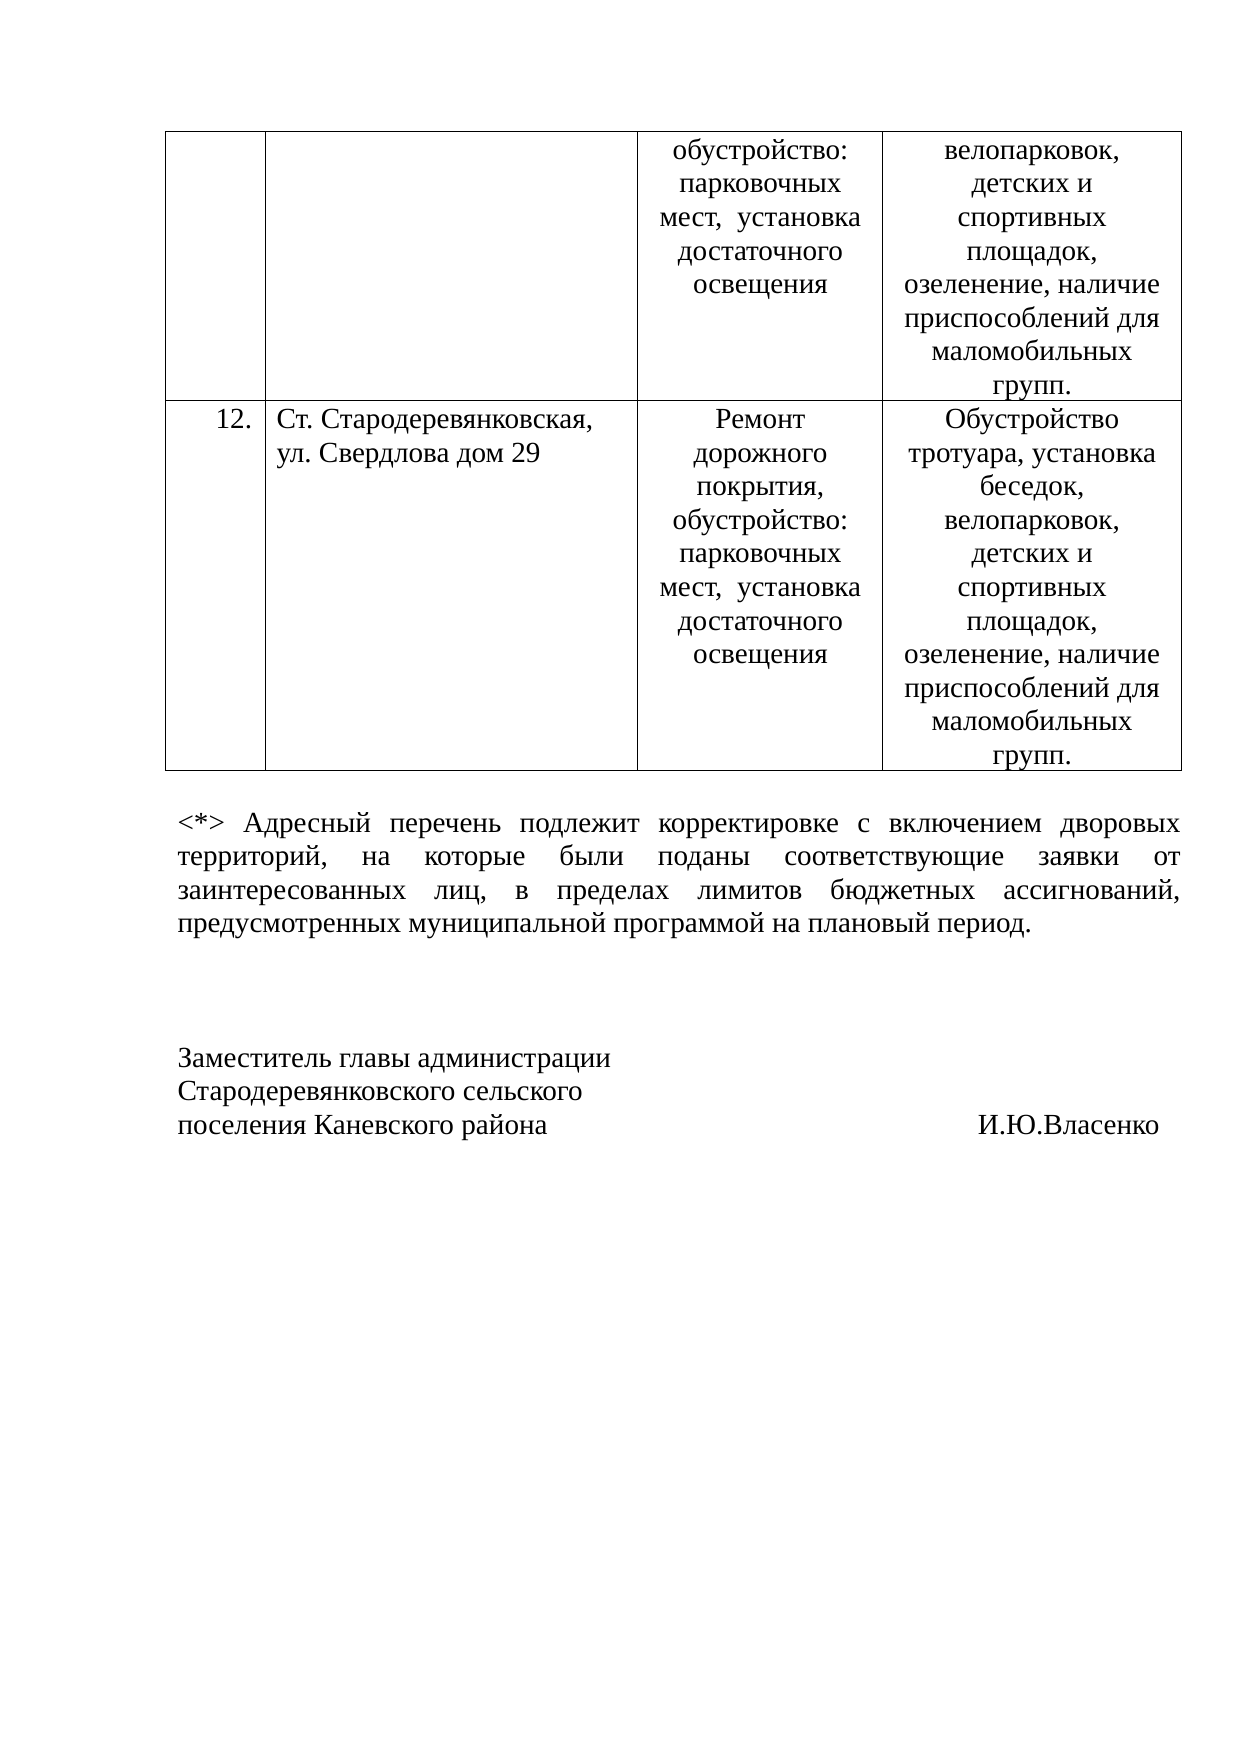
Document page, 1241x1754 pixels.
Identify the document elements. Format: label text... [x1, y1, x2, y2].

text Заместитель главы администрации [177, 1040, 1181, 1073]
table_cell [266, 132, 637, 400]
text ˂*˃ Адресный перечень подлежит корректировке с включением дворовых территорий, на которые были поданы соответствующие заявки от заинтересованных лиц, в пределах лимитов бюджетных ассигнований, предусмотренных муниципальной программой на плановый период. [177, 805, 1181, 939]
text Стародеревянковского сельского [177, 1073, 1181, 1107]
table_cell Обустройство тротуара, установка беседок, велопарковок, детских и спортивных площадок, озеленение, наличие приспособлений для маломобильных групп. [883, 401, 1181, 770]
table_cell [638, 132, 882, 400]
text поселения Каневского района И.Ю.Власенко [177, 1107, 1181, 1140]
table_cell [166, 401, 265, 770]
table_cell Ремонт дорожного покрытия, обустройство: парковочных мест, установка достаточного освещения [638, 401, 882, 770]
table_cell Ст. Стародеревянковская, ул. Свердлова дом 29 [266, 401, 637, 770]
table_cell [166, 132, 265, 400]
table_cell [883, 132, 1181, 400]
